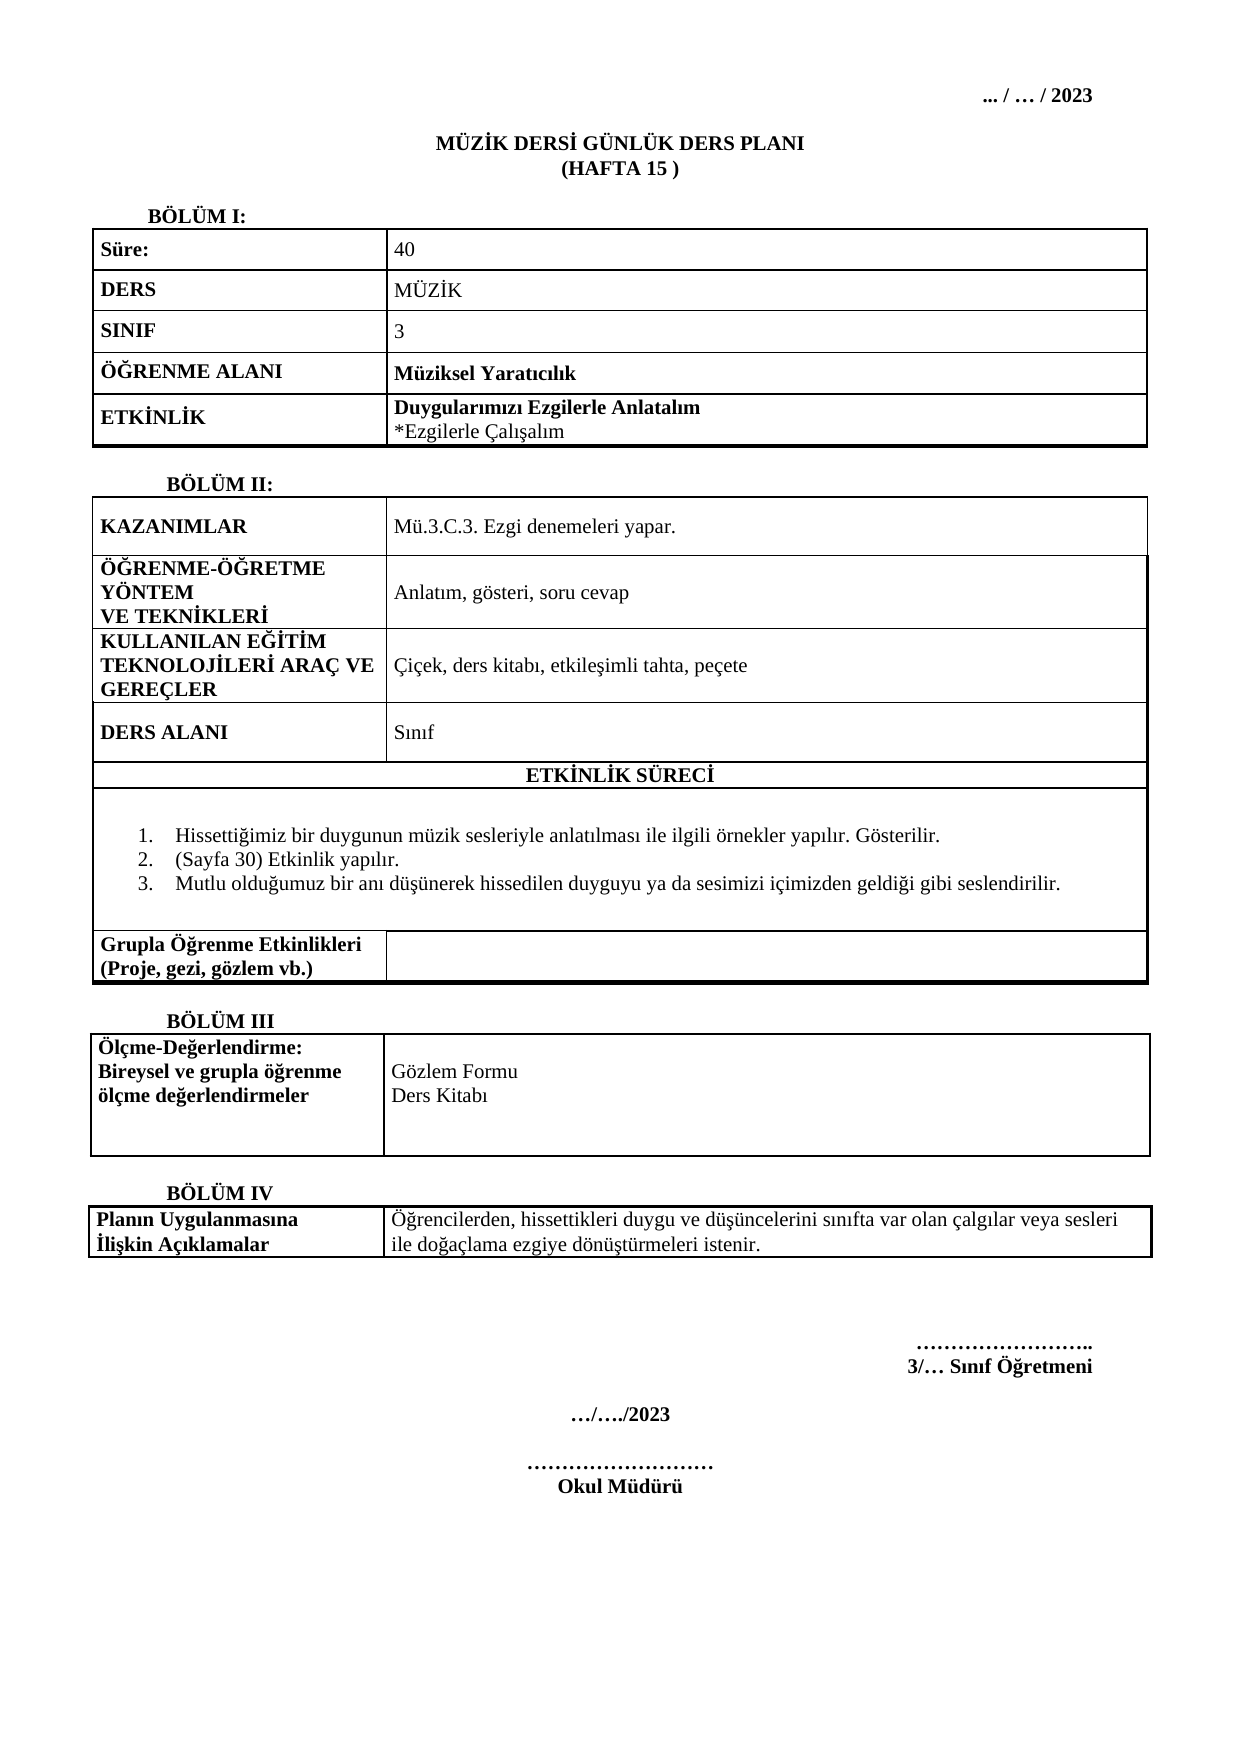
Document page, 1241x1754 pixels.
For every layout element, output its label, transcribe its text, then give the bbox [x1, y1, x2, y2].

subtitle BÖLÜM III [148, 1009, 1093, 1033]
text 3/… Sınıf Öğretmeni [148, 1354, 1093, 1378]
table_header Mü.3.C.3. Ezgi denemeleri yapar. [387, 498, 1147, 555]
table_cell ETKİNLİK SÜRECİ [94, 763, 1146, 787]
text BÖLÜM II: [148, 472, 1093, 496]
table_cell ETKİNLİK [94, 395, 386, 444]
table_cell Sınıf [387, 703, 1146, 761]
table_header 40 [388, 230, 1146, 269]
table_cell Çiçek, ders kitabı, etkileşimli tahta, peçete [387, 629, 1146, 701]
table_cell Müziksel Yaratıcılık [388, 353, 1146, 393]
text ... / … / 2023 [148, 83, 1093, 107]
table_cell [387, 932, 1146, 980]
subtitle BÖLÜM IV [148, 1181, 1093, 1205]
table_header KAZANIMLAR [93, 498, 386, 555]
table_cell Anlatım, gösteri, soru cevap [387, 556, 1146, 628]
table_cell ÖĞRENME ALANI [94, 353, 386, 393]
table_header Gözlem Formu Ders Kitabı [385, 1035, 1149, 1155]
text (HAFTA 15 ) [148, 155, 1093, 179]
text MÜZİK DERSİ GÜNLÜK DERS PLANI [148, 131, 1093, 155]
text BÖLÜM I: [148, 203, 1093, 228]
table_header Ölçme-Değerlendirme: Bireysel ve grupla öğrenme ölçme değerlendirmeler [92, 1035, 383, 1155]
table_cell 3 [388, 311, 1146, 352]
table_cell Grupla Öğrenme Etkinlikleri (Proje, gezi, gözlem vb.) [94, 931, 386, 980]
table_header Planın Uygulanmasına İlişkin Açıklamalar [90, 1208, 383, 1256]
text …………………….. [148, 1330, 1093, 1354]
table_cell Hissettiğimiz bir duygunun müzik sesleriyle anlatılması ile ilgili örnekler yapılır. Gösterilir. (Sayfa 30) Etkinlik yapılır. Mutlu olduğumuz bir anı düşünerek hissedilen duyguyu ya da sesimizi içimizden geldiği gibi seslendirilir. [94, 789, 1146, 930]
table_header Süre: [94, 230, 386, 269]
table_header Öğrencilerden, hissettikleri duygu ve düşüncelerini sınıfta var olan çalgılar veya sesleri ile doğaçlama ezgiye dönüştürmeleri istenir. [385, 1208, 1150, 1256]
text ……………………… [148, 1450, 1093, 1474]
table_cell DERS ALANI [94, 703, 386, 761]
table_cell MÜZİK [388, 271, 1146, 310]
table_cell DERS [94, 271, 386, 310]
text …/…./2023 [148, 1402, 1093, 1426]
table_cell SINIF [94, 311, 386, 352]
table_cell KULLANILAN EĞİTİM TEKNOLOJİLERİ ARAÇ VE GEREÇLER [93, 629, 386, 701]
table_cell ÖĞRENME-ÖĞRETME YÖNTEM VE TEKNİKLERİ [93, 556, 386, 628]
table_cell Duygularımızı Ezgilerle Anlatalım *Ezgilerle Çalışalım [388, 395, 1146, 444]
text Okul Müdürü [148, 1474, 1093, 1498]
